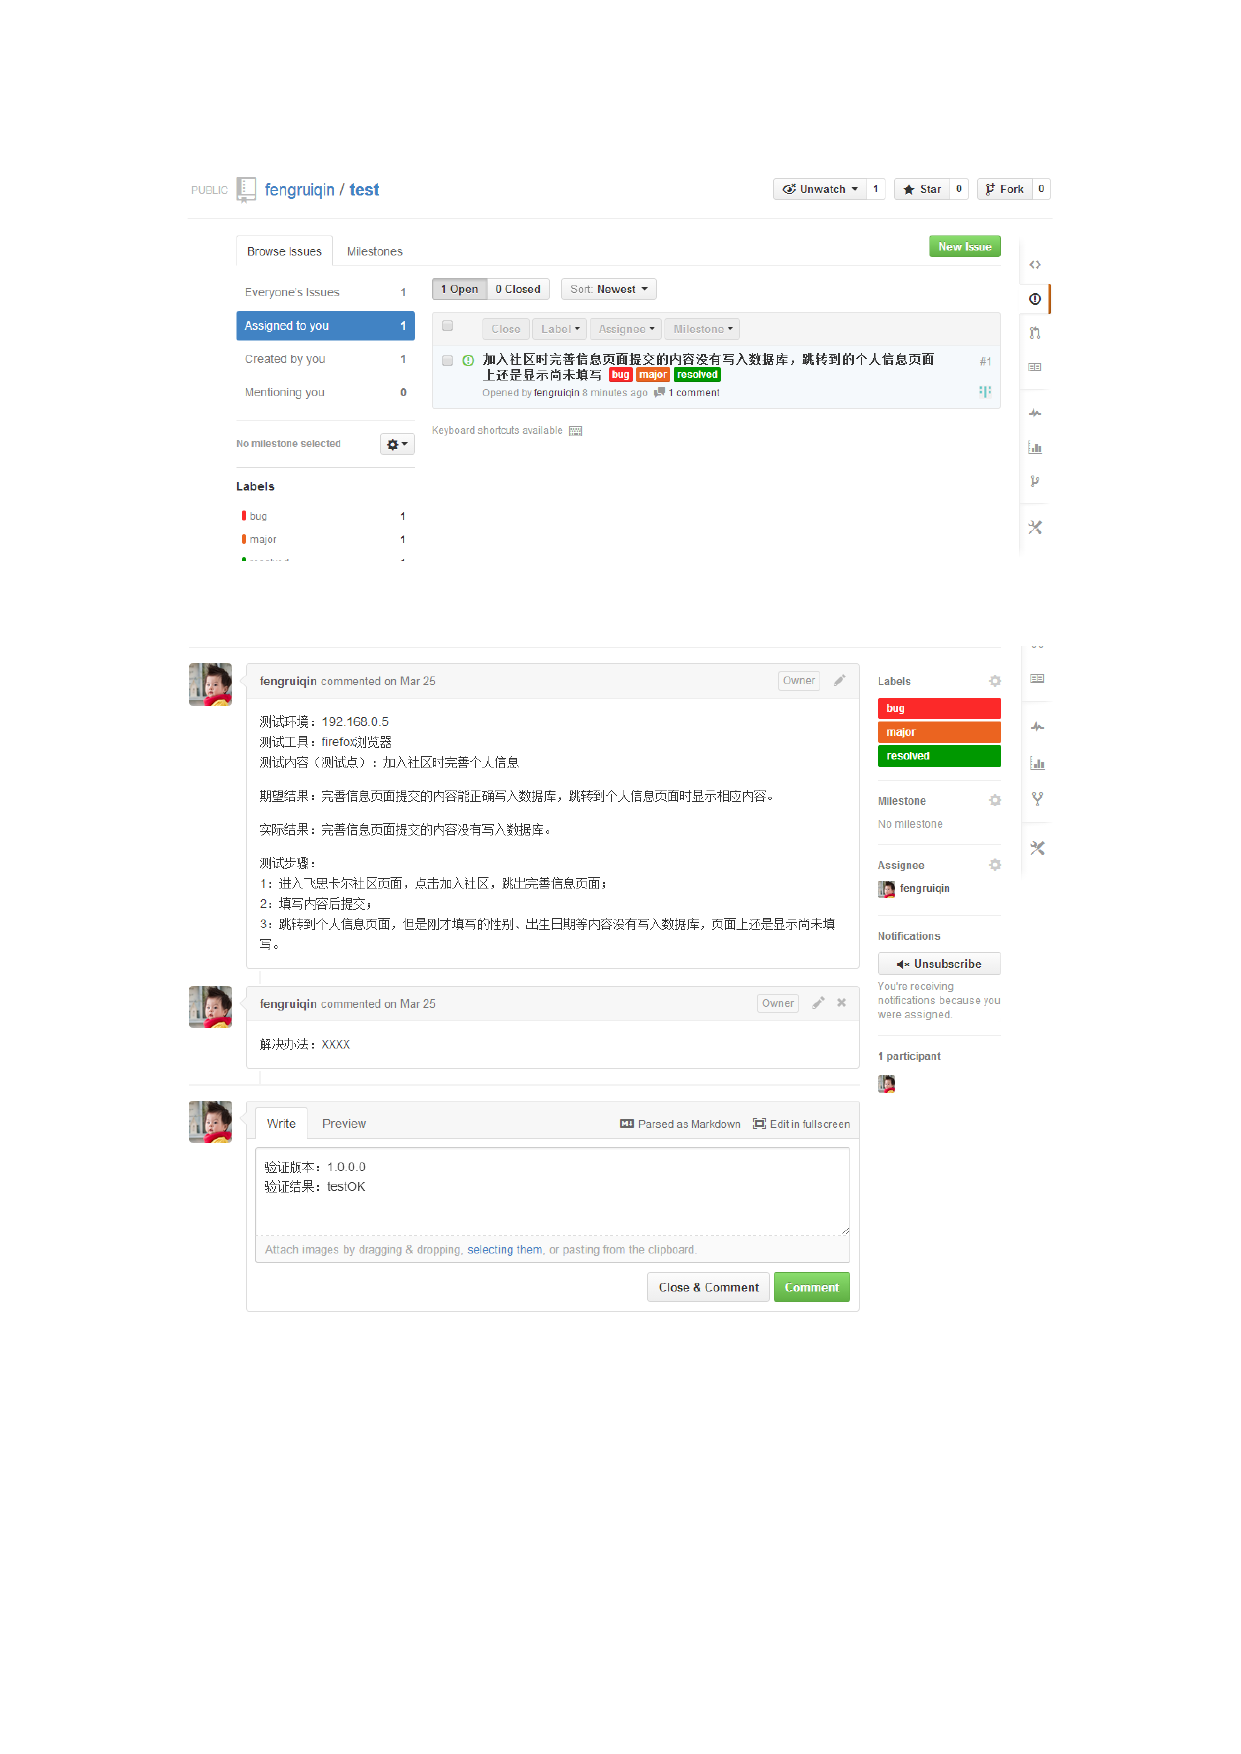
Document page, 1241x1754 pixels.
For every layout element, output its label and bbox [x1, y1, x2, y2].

picture [187, 646, 1053, 1314]
picture [187, 162, 1053, 561]
